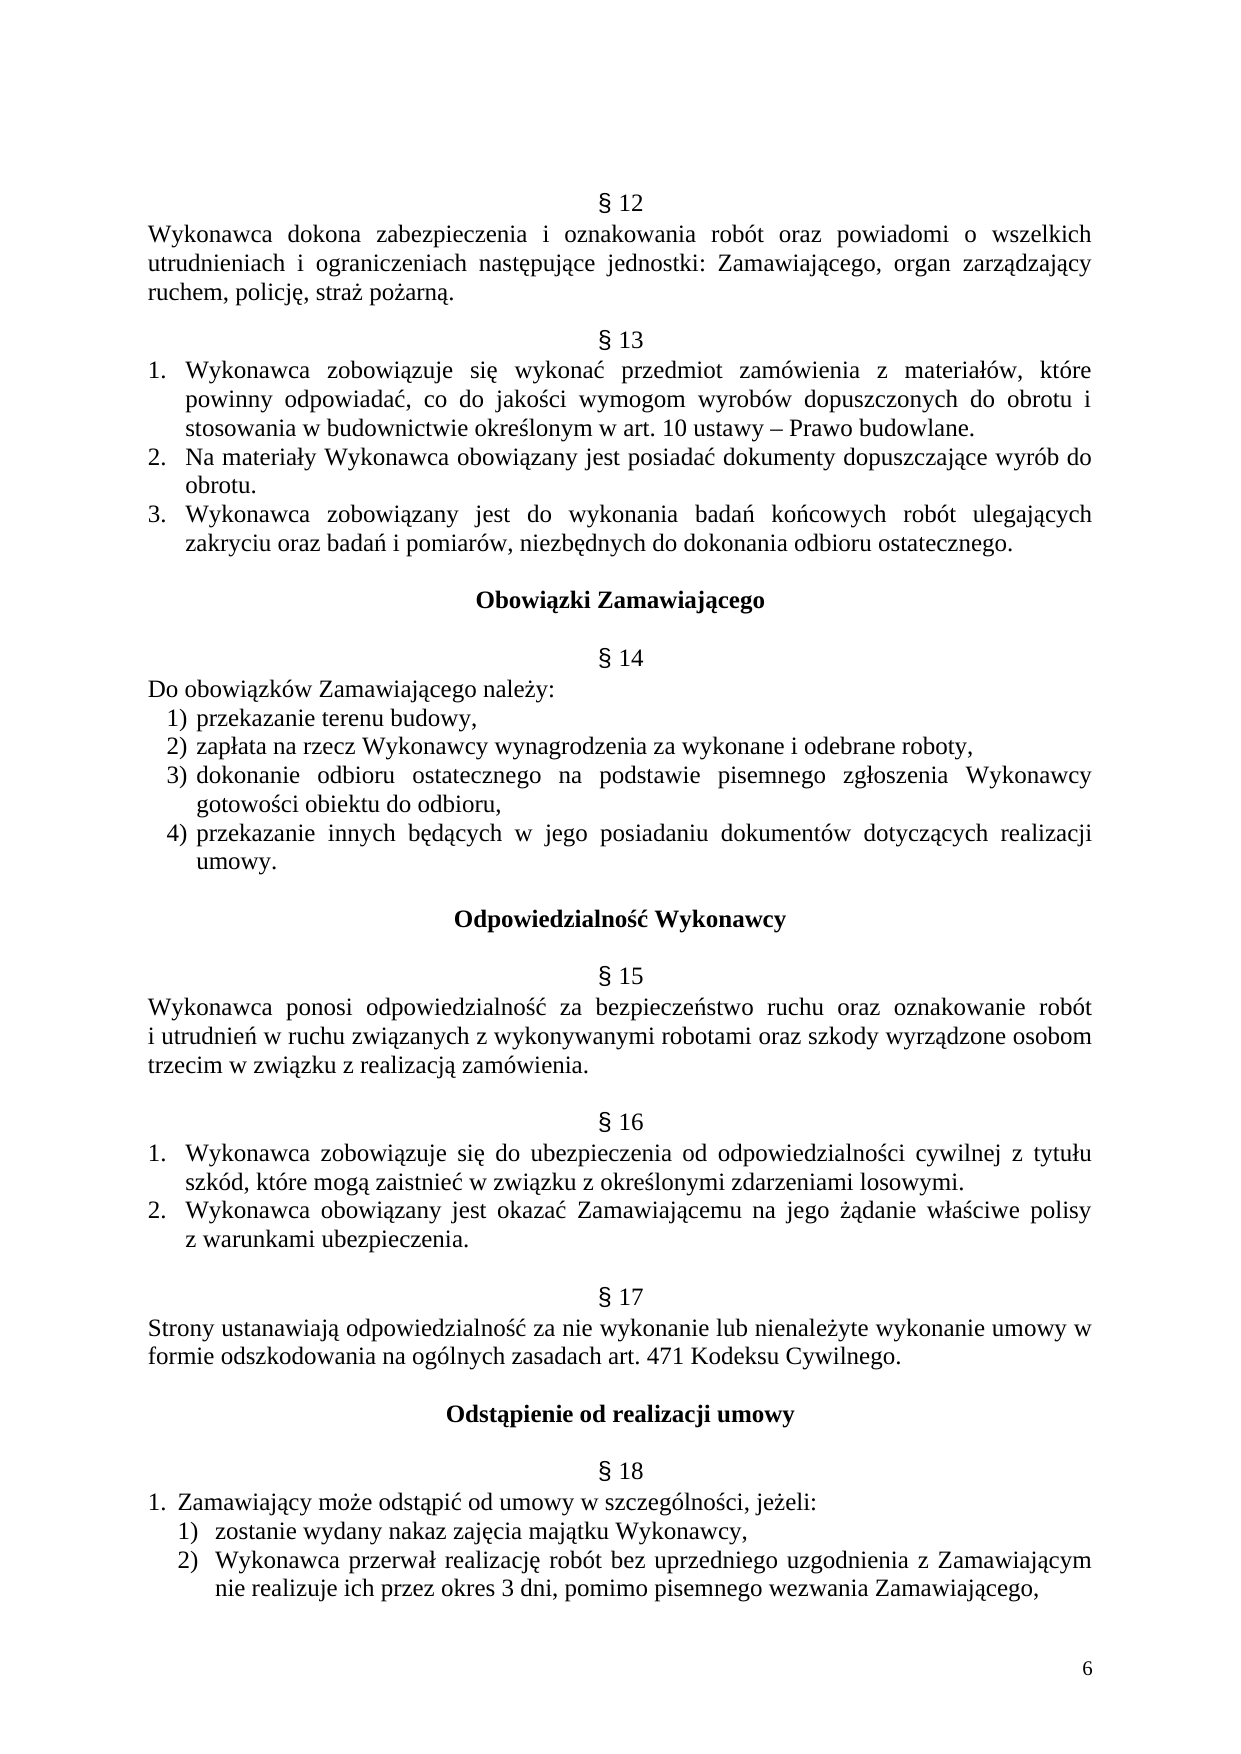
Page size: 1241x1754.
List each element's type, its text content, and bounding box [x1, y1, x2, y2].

list Na materiały Wykonawca obowiązany jest posiadać dokumenty dopuszczające wyrób do obrotu. [148, 442, 1092, 499]
text 16 [148, 1107, 1092, 1138]
list zostanie wydany nakaz zajęcia majątku Wykonawcy, [177, 1516, 1092, 1545]
text Do obowiązków Zamawiającego należy: [148, 674, 1092, 703]
text Odstąpienie od realizacji umowy [148, 1399, 1092, 1428]
list przekazanie terenu budowy, [166, 703, 1092, 731]
list Wykonawca zobowiązuje się do ubezpieczenia od odpowiedzialności cywilnej z tytułu szkód, które mogą zaistnieć w związku z określonymi zdarzeniami losowymi. [148, 1138, 1092, 1196]
text 18 [148, 1456, 1092, 1487]
text 17 [148, 1282, 1092, 1313]
list Wykonawca zobowiązuje się wykonać przedmiot zamówienia z materiałów, które powinny odpowiadać, co do jakości wymogom wyrobów dopuszczonych do obrotu i stosowania w budownictwie określonym w art. 10 ustawy – Prawo budowlane. [148, 356, 1092, 442]
list zapłata na rzecz Wykonawcy wynagrodzenia za wykonane i odebrane roboty, [166, 731, 1092, 760]
list Wykonawca przerwał realizację robót bez uprzedniego uzgodnienia z Zamawiającym nie realizuje ich przez okres 3 dni, pomimo pisemnego wezwania Zamawiającego, [177, 1545, 1092, 1602]
list Wykonawca zobowiązany jest do wykonania badań końcowych robót ulegających zakryciu oraz badań i pomiarów, niezbędnych do dokonania odbioru ostatecznego. [148, 499, 1092, 557]
list przekazanie innych będących w jego posiadaniu dokumentów dotyczących realizacji umowy. [166, 818, 1092, 875]
text Wykonawca ponosi odpowiedzialność za bezpieczeństwo ruchu oraz oznakowanie robót i utrudnień w ruchu związanych z wykonywanymi robotami oraz szkody wyrządzone osobom trzecim w związku z realizacją zamówienia. [148, 992, 1092, 1078]
text 15 [148, 961, 1092, 992]
text 14 [148, 643, 1092, 674]
text Odpowiedzialność Wykonawcy [148, 904, 1092, 933]
list Wykonawca obowiązany jest okazać Zamawiającemu na jego żądanie właściwe polisy z warunkami ubezpieczenia. [148, 1196, 1092, 1253]
text 12 [148, 188, 1092, 219]
text Strony ustanawiają odpowiedzialność za nie wykonanie lub nienależyte wykonanie umowy w formie odszkodowania na ogólnych zasadach art. 471 Kodeksu Cywilnego. [148, 1313, 1092, 1370]
text 13 [148, 325, 1092, 356]
list Zamawiający może odstąpić od umowy w szczególności, jeżeli: [148, 1487, 1092, 1516]
list dokonanie odbioru ostatecznego na podstawie pisemnego zgłoszenia Wykonawcy gotowości obiektu do odbioru, [166, 760, 1092, 818]
text Wykonawca dokona zabezpieczenia i oznakowania robót oraz powiadomi o wszelkich utrudnieniach i ograniczeniach następujące jednostki: Zamawiającego, organ zarządzający ruchem, policję, straż pożarną. [148, 219, 1092, 306]
text Obowiązki Zamawiającego [148, 586, 1092, 614]
